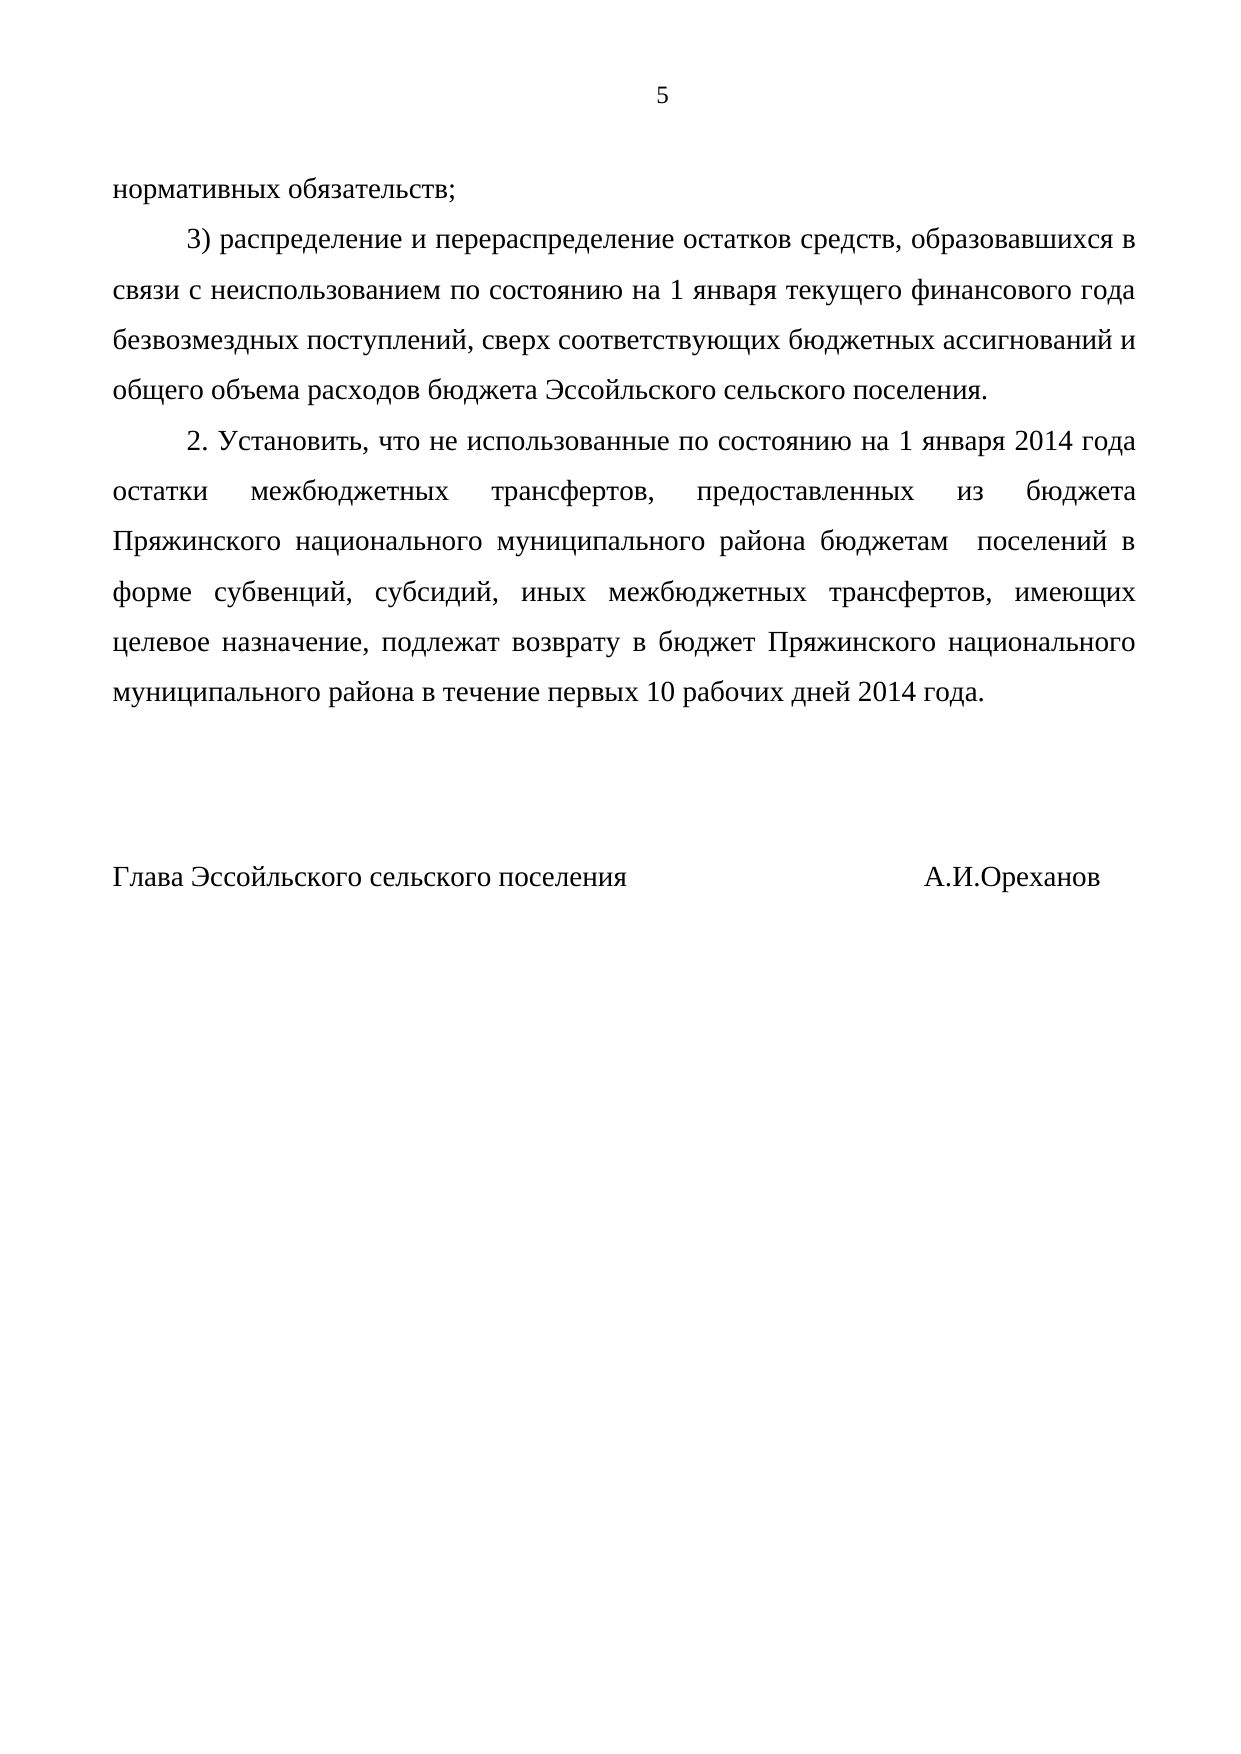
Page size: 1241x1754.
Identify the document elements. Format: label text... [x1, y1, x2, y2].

text 3) распределение и перераспределение остатков средств, образовавшихся в связи с неиспользованием по состоянию на 1 января текущего финансового года безвозмездных поступлений, сверх соответствующих бюджетных ассигнований и общего объема расходов бюджета Эссойльского сельского поселения. [112, 222, 1137, 406]
text 2. Установить, что не использованные по состоянию на 1 января 2014 года остатки межбюджетных трансфертов, предоставленных из бюджета Пряжинского национального муниципального района бюджетам поселений в форме субвенций, субсидий, иных межбюджетных трансфертов, имеющих целевое назначение, подлежат возврату в бюджет Пряжинского национального муниципального района в течение первых 10 рабочих дней 2014 года. [112, 423, 1137, 708]
text Глава Эссойльского сельского поселения А.И.Ореханов [112, 859, 1137, 892]
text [112, 171, 1137, 205]
